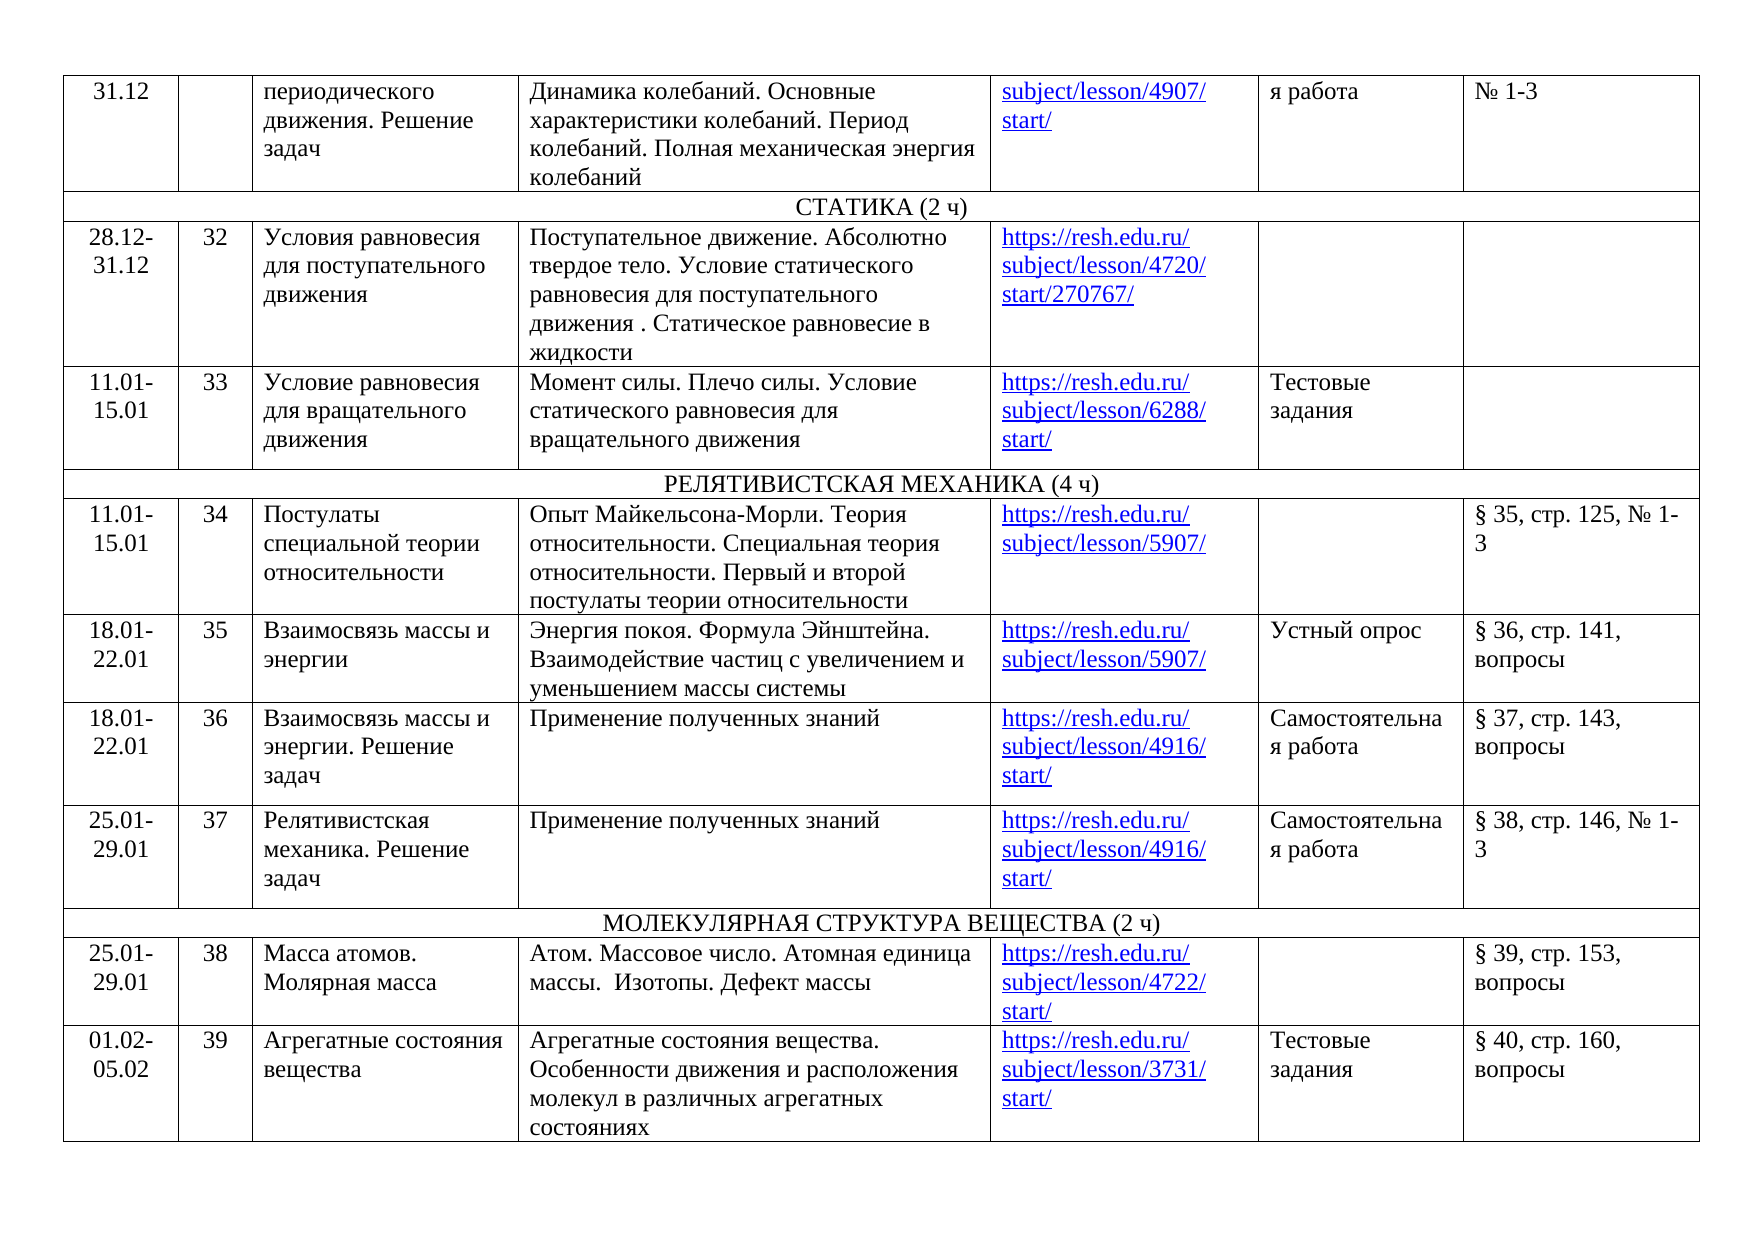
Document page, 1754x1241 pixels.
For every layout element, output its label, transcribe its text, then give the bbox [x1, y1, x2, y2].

table_cell РЕЛЯТИВИСТСКАЯ МЕХАНИКА (4 ч) [64, 470, 1699, 498]
table_cell [1259, 938, 1463, 1024]
table_cell СТАТИКА (2 ч) [64, 192, 1699, 221]
table_cell 11.01-15.01 [64, 499, 178, 614]
table_cell [1464, 222, 1699, 366]
table_cell 33 [179, 367, 252, 468]
table_cell § 39, стр. 153, вопросы [1464, 938, 1699, 1024]
table_cell Момент силы. Плечо силы. Условие статического равновесия для вращательного движения [519, 367, 990, 468]
table_cell Постулаты специальной теории относительности [253, 499, 518, 614]
table_cell 32 [179, 222, 252, 366]
table_cell Поступательное движение. Абсолютно твердое тело. Условие статического равновесия для поступательного движения . Статическое равновесие в жидкости [519, 222, 990, 366]
table_cell Опыт Майкельсона-Морли. Теория относительности. Специальная теория относительности. Первый и второй постулаты теории относительности [519, 499, 990, 614]
table_cell 25.01-29.01 [64, 806, 178, 907]
table_cell 11.01-15.01 [64, 367, 178, 468]
table_cell 18.01-22.01 [64, 615, 178, 702]
table_cell https://resh.edu.ru/subject/lesson/5907/ [991, 615, 1258, 702]
table_cell Агрегатные состояния вещества. Особенности движения и расположения молекул в различных агрегатных состояниях [519, 1026, 990, 1141]
table_cell § 37, стр. 143, вопросы [1464, 703, 1699, 804]
table_cell [1259, 499, 1463, 614]
table_cell МОЛЕКУЛЯРНАЯ СТРУКТУРА ВЕЩЕСТВА (2 ч) [64, 909, 1699, 937]
table_cell https://resh.edu.ru/subject/lesson/5907/ [991, 499, 1258, 614]
table_cell https://resh.edu.ru/subject/lesson/4722/start/ [991, 938, 1258, 1024]
table_cell § 35, стр. 125, № 1-3 [1464, 499, 1699, 614]
table_cell Релятивистская механика. Решение задач [253, 806, 518, 907]
table_cell Устный опрос [1259, 615, 1463, 702]
table_cell 38 [179, 938, 252, 1024]
table_cell § 36, стр. 141, вопросы [1464, 615, 1699, 702]
table_cell Взаимосвязь массы и энергии [253, 615, 518, 702]
table_cell https://resh.edu.ru/subject/lesson/3731/start/ [991, 1026, 1258, 1141]
table_cell Условие равновесия для вращательного движения [253, 367, 518, 468]
table_cell 25.01-29.01 [64, 938, 178, 1024]
table_cell 36 [179, 703, 252, 804]
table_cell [1259, 76, 1463, 191]
table_cell Тестовые задания [1259, 367, 1463, 468]
table_cell [1259, 222, 1463, 366]
table_cell 35 [179, 615, 252, 702]
table_cell Масса атомов. Молярная масса [253, 938, 518, 1024]
table_cell Условия равновесия для поступательного движения [253, 222, 518, 366]
table_cell 39 [179, 1026, 252, 1141]
table_cell 34 [179, 499, 252, 614]
table_cell Агрегатные состояния вещества [253, 1026, 518, 1141]
table_cell Взаимосвязь массы и энергии. Решение задач [253, 703, 518, 804]
table_cell https://resh.edu.ru/subject/lesson/4916/start/ [991, 806, 1258, 907]
table_cell https://resh.edu.ru/subject/lesson/4720/start/270767/ [991, 222, 1258, 366]
table_cell 31 [179, 76, 252, 191]
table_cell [991, 76, 1258, 191]
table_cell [1464, 76, 1699, 191]
table_cell [1464, 367, 1699, 468]
table_cell https://resh.edu.ru/subject/lesson/4916/start/ [991, 703, 1258, 804]
table_cell 01.02-05.02 [64, 1026, 178, 1141]
table_cell Применение полученных знаний [519, 806, 990, 907]
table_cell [519, 76, 990, 191]
table_cell Применение полученных знаний [519, 703, 990, 804]
table_cell 28.12-31.12 [64, 222, 178, 366]
table_cell Тестовые задания [1259, 1026, 1463, 1141]
table_cell 28.12-31.12 [64, 76, 178, 191]
table_cell 18.01-22.01 [64, 703, 178, 804]
table_cell § 40, стр. 160, вопросы [1464, 1026, 1699, 1141]
table_cell https://resh.edu.ru/subject/lesson/6288/start/ [991, 367, 1258, 468]
table_cell Самостоятельная работа [1259, 703, 1463, 804]
table_cell Атом. Массовое число. Атомная единица массы. Изотопы. Дефект массы [519, 938, 990, 1024]
table_cell Самостоятельная работа [1259, 806, 1463, 907]
table_cell Энергия покоя. Формула Эйнштейна. Взаимодействие частиц с увеличением и уменьшением массы системы [519, 615, 990, 702]
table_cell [253, 76, 518, 191]
table_cell § 38, стр. 146, № 1-3 [1464, 806, 1699, 907]
table_cell 37 [179, 806, 252, 907]
